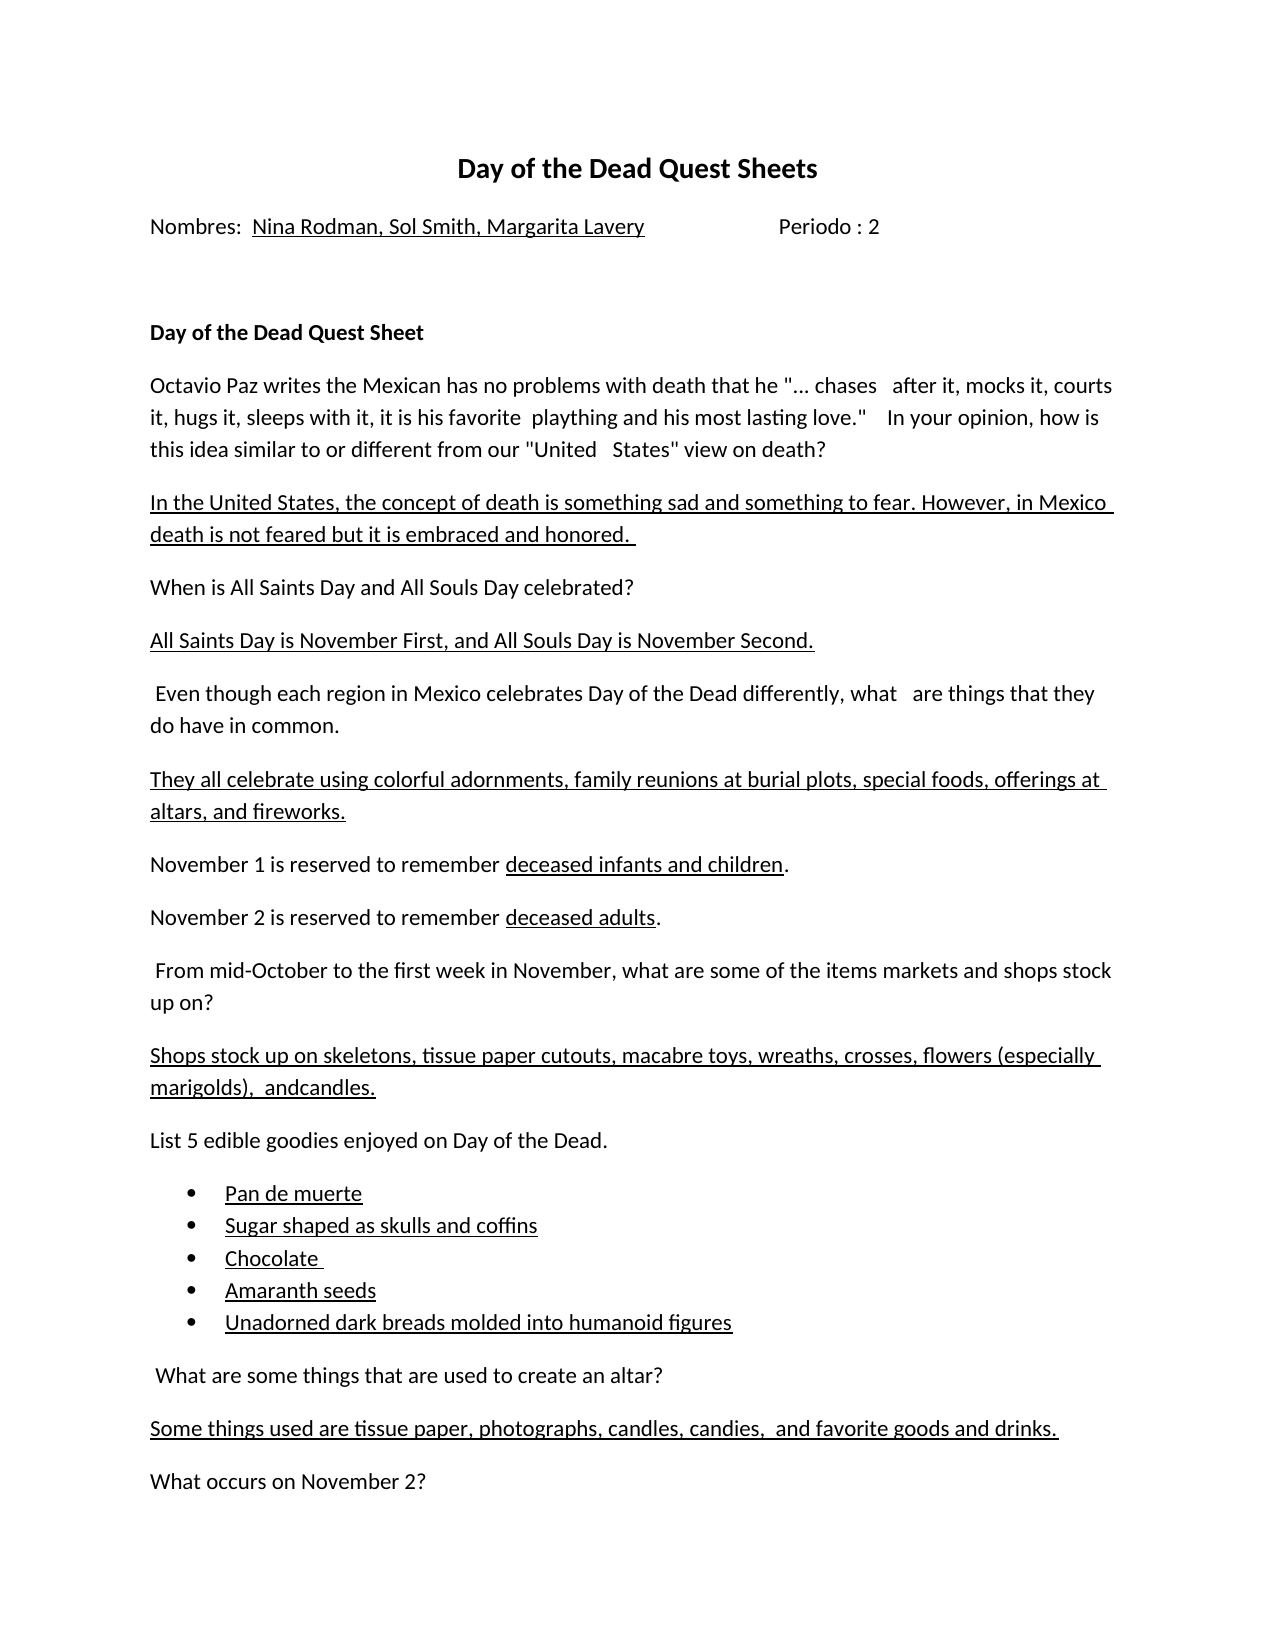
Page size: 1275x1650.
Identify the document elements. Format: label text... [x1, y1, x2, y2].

text List 5 edible goodies enjoyed on Day of the Dead. [150, 1126, 1125, 1154]
text November 2 is reserved to remember deceased adults. [150, 903, 1125, 931]
text Nombres: Nina Rodman, Sol Smith, Margarita Lavery Periodo : 2 [150, 212, 1125, 240]
text Even though each region in Mexico celebrates Day of the Dead differently, what are things that they do have in common. [150, 679, 1125, 740]
text What occurs on November 2? [150, 1467, 1125, 1495]
text They all celebrate using colorful adornments, family reunions at burial plots, special foods, offerings at altars, and fireworks. [150, 765, 1125, 825]
list Amaranth seeds [187, 1276, 1125, 1304]
text What are some things that are used to create an altar? [150, 1361, 1125, 1389]
text All Saints Day is November First, and All Souls Day is November Second. [150, 626, 1125, 654]
text When is All Saints Day and All Souls Day celebrated? [150, 573, 1125, 601]
text November 1 is reserved to remember deceased infants and children. [150, 850, 1125, 878]
list Pan de muerte [187, 1179, 1125, 1207]
list Unadorned dark breads molded into humanoid figures [187, 1308, 1125, 1336]
text Shops stock up on skeletons, tissue paper cutouts, macabre toys, wreaths, crosses, flowers (especially marigolds), andcandles. [150, 1041, 1125, 1101]
list Sugar shaped as skulls and coffins [187, 1212, 1125, 1239]
text From mid-October to the first week in November, what are some of the items markets and shops stock up on? [150, 956, 1125, 1016]
text Day of the Dead Quest Sheet [150, 318, 1125, 346]
text Day of the Dead Quest Sheets [150, 150, 1125, 186]
text Octavio Paz writes the Mexican has no problems with death that he "... chases after it, mocks it, courts it, hugs it, sleeps with it, it is his favorite plaything and his most lasting love." In your opinion, how is this idea similar to or different from our "United States" view on death? [150, 371, 1125, 463]
list Chocolate [187, 1244, 1125, 1272]
text Some things used are tissue paper, photographs, candles, candies, and favorite goods and drinks. [150, 1414, 1125, 1442]
text In the United States, the concept of death is something sad and something to fear. However, in Mexico death is not feared but it is embraced and honored. [150, 488, 1125, 548]
